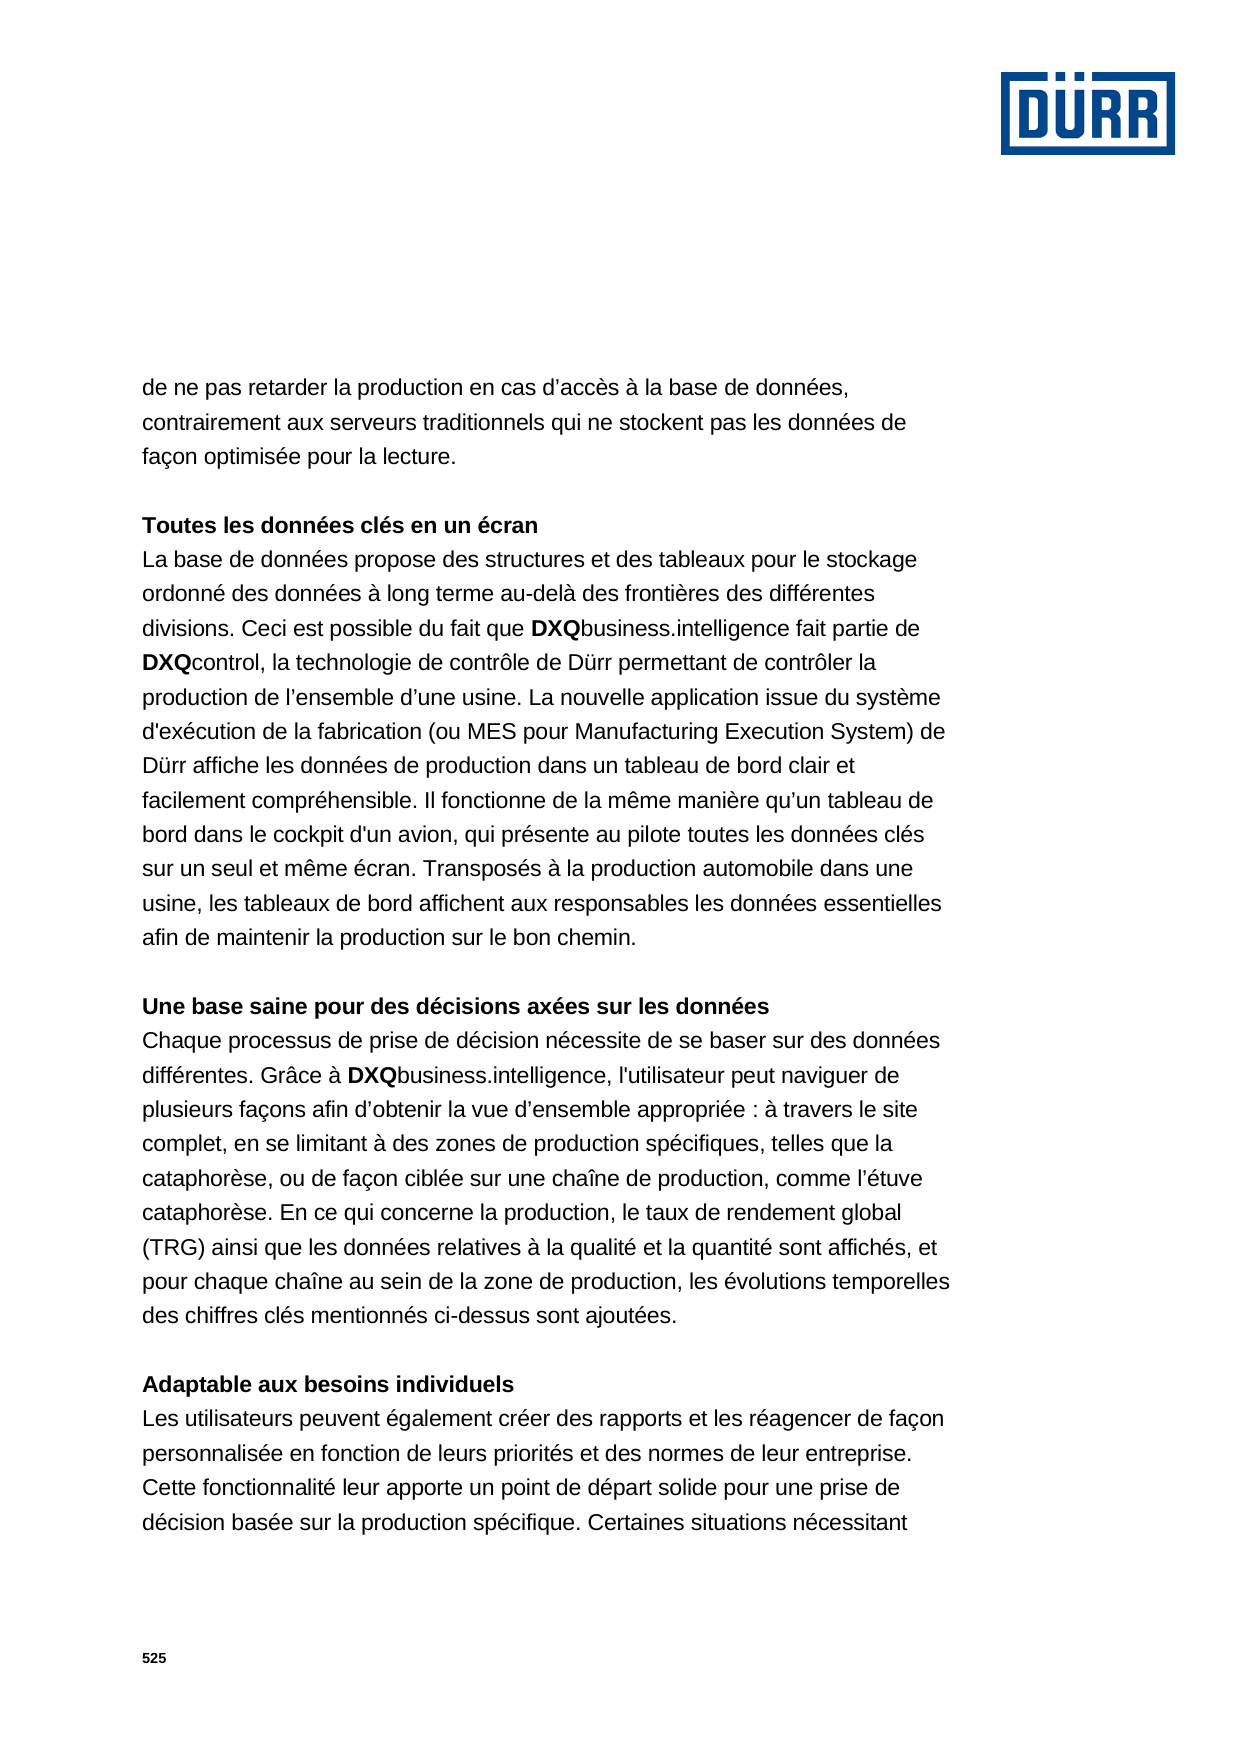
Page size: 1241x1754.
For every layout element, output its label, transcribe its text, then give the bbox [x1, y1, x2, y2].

text Toutes les données clés en un écran [142, 504, 951, 538]
text Chaque processus de prise de décision nécessite de se baser sur des données différentes. Grâce à DXQbusiness.intelligence, l'utilisateur peut naviguer de plusieurs façons afin d’obtenir la vue d’ensemble appropriée : à travers le site complet, en se limitant à des zones de production spécifiques, telles que la cataphorèse, ou de façon ciblée sur une chaîne de production, comme l’étuve cataphorèse. En ce qui concerne la production, le taux de rendement global (TRG) ainsi que les données relatives à la qualité et la quantité sont affichés, et pour chaque chaîne au sein de la zone de production, les évolutions temporelles des chiffres clés mentionnés ci-dessus sont ajoutées. [142, 1019, 951, 1329]
text Une base saine pour des décisions axées sur les données [142, 985, 951, 1019]
text Adaptable aux besoins individuels [142, 1363, 951, 1397]
text La base de données propose des structures et des tableaux pour le stockage ordonné des données à long terme au-delà des frontières des différentes divisions. Ceci est possible du fait que DXQbusiness.intelligence fait partie de DXQcontrol, la technologie de contrôle de Dürr permettant de contrôler la production de l’ensemble d’une usine. La nouvelle application issue du système d'exécution de la fabrication (ou MES pour Manufacturing Execution System) de Dürr affiche les données de production dans un tableau de bord clair et facilement compréhensible. Il fonctionne de la même manière qu’un tableau de bord dans le cockpit d'un avion, qui présente au pilote toutes les données clés sur un seul et même écran. Transposés à la production automobile dans une usine, les tableaux de bord affichent aux responsables les données essentielles afin de maintenir la production sur le bon chemin. [142, 538, 951, 951]
picture [1001, 72, 1175, 155]
